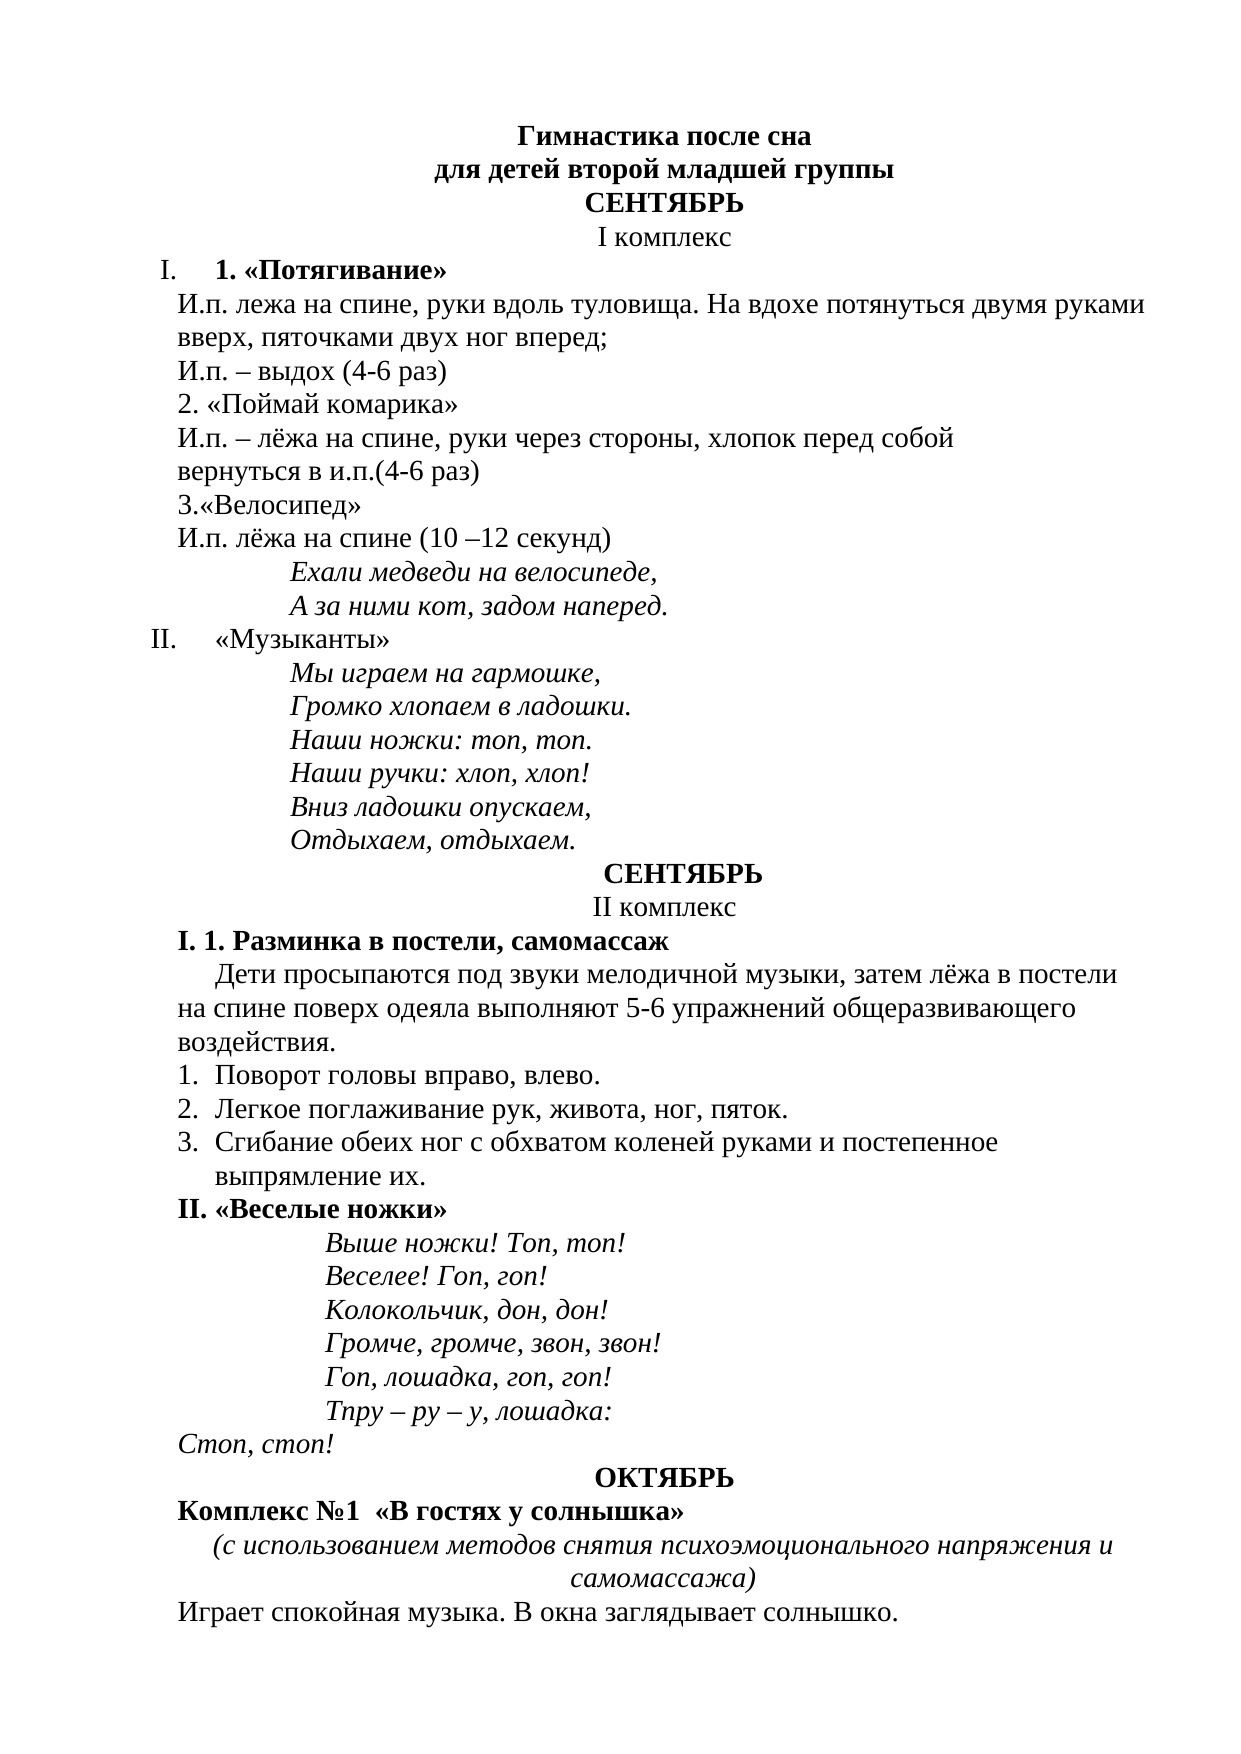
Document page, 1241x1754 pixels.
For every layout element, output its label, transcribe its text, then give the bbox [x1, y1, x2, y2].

text I комплекс [177, 219, 1152, 252]
text Отдыхаем, отдыхаем. [290, 822, 1152, 856]
text СЕНТЯБРЬ [214, 856, 1152, 889]
list Сгибание обеих ног с обхватом коленей руками и постепенное выпрямление их. [177, 1124, 1152, 1191]
text ОКТЯБРЬ [177, 1460, 1152, 1493]
text I. 1. Разминка в постели, самомассаж [177, 923, 1152, 957]
text Гоп, лошадка, гоп, гоп! [325, 1359, 1152, 1393]
text Колокольчик, дон, дон! [325, 1292, 1152, 1326]
text вернуться в и.п.(4-6 раз) [177, 453, 1152, 487]
text для детей второй младшей группы [177, 152, 1152, 185]
text И.п. – лёжа на спине, руки через стороны, хлопок перед собой [177, 420, 1152, 453]
text Мы играем на гармошке, [290, 655, 1152, 688]
text Дети просыпаются под звуки мелодичной музыки, затем лёжа в постели на спине поверх одеяла выполняют 5-6 упражнений общеразвивающего воздействия. [177, 957, 1152, 1057]
text Играет спокойная музыка. В окна заглядывает солнышко. [177, 1594, 1152, 1627]
text Комплекс №1 «В гостях у солнышка» [177, 1493, 1152, 1527]
text Вниз ладошки опускаем, [290, 789, 1152, 822]
list «Музыканты» [177, 621, 1152, 655]
text Громче, громче, звон, звон! [325, 1326, 1152, 1359]
text 2. «Поймай комарика» [177, 386, 1152, 420]
text Наши ручки: хлоп, хлоп! [290, 755, 1152, 789]
text Веселее! Гоп, гоп! [325, 1258, 1152, 1292]
list 1. «Потягивание» [177, 252, 1152, 286]
list Легкое поглаживание рук, живота, ног, пяток. [177, 1091, 1152, 1124]
list Поворот головы вправо, влево. [177, 1057, 1152, 1091]
text И.п. – выдох (4-6 раз) [177, 353, 1152, 386]
text И.п. лежа на спине, руки вдоль туловища. На вдохе потянуться двумя руками вверх, пяточками двух ног вперед; [177, 286, 1152, 353]
text И.п. лёжа на спине (10 –12 секунд) [177, 521, 1152, 554]
text Наши ножки: топ, топ. [290, 722, 1152, 755]
text II комплекс [177, 889, 1152, 923]
text Тпру – ру – у, лошадка: [325, 1393, 1152, 1426]
text Стоп, стоп! [177, 1426, 1152, 1460]
text Гимнастика после сна [177, 118, 1152, 152]
text Выше ножки! Топ, топ! [325, 1225, 1152, 1258]
text (с использованием методов снятия психоэмоционального напряжения и самомассажа) [177, 1527, 1152, 1594]
text А за ними кот, задом наперед. [290, 588, 1152, 621]
text Ехали медведи на велосипеде, [290, 554, 1152, 588]
text II. «Веселые ножки» [177, 1191, 1152, 1225]
text СЕНТЯБРЬ [177, 185, 1152, 219]
text 3.«Велосипед» [177, 487, 1152, 521]
text Громко хлопаем в ладошки. [290, 688, 1152, 722]
